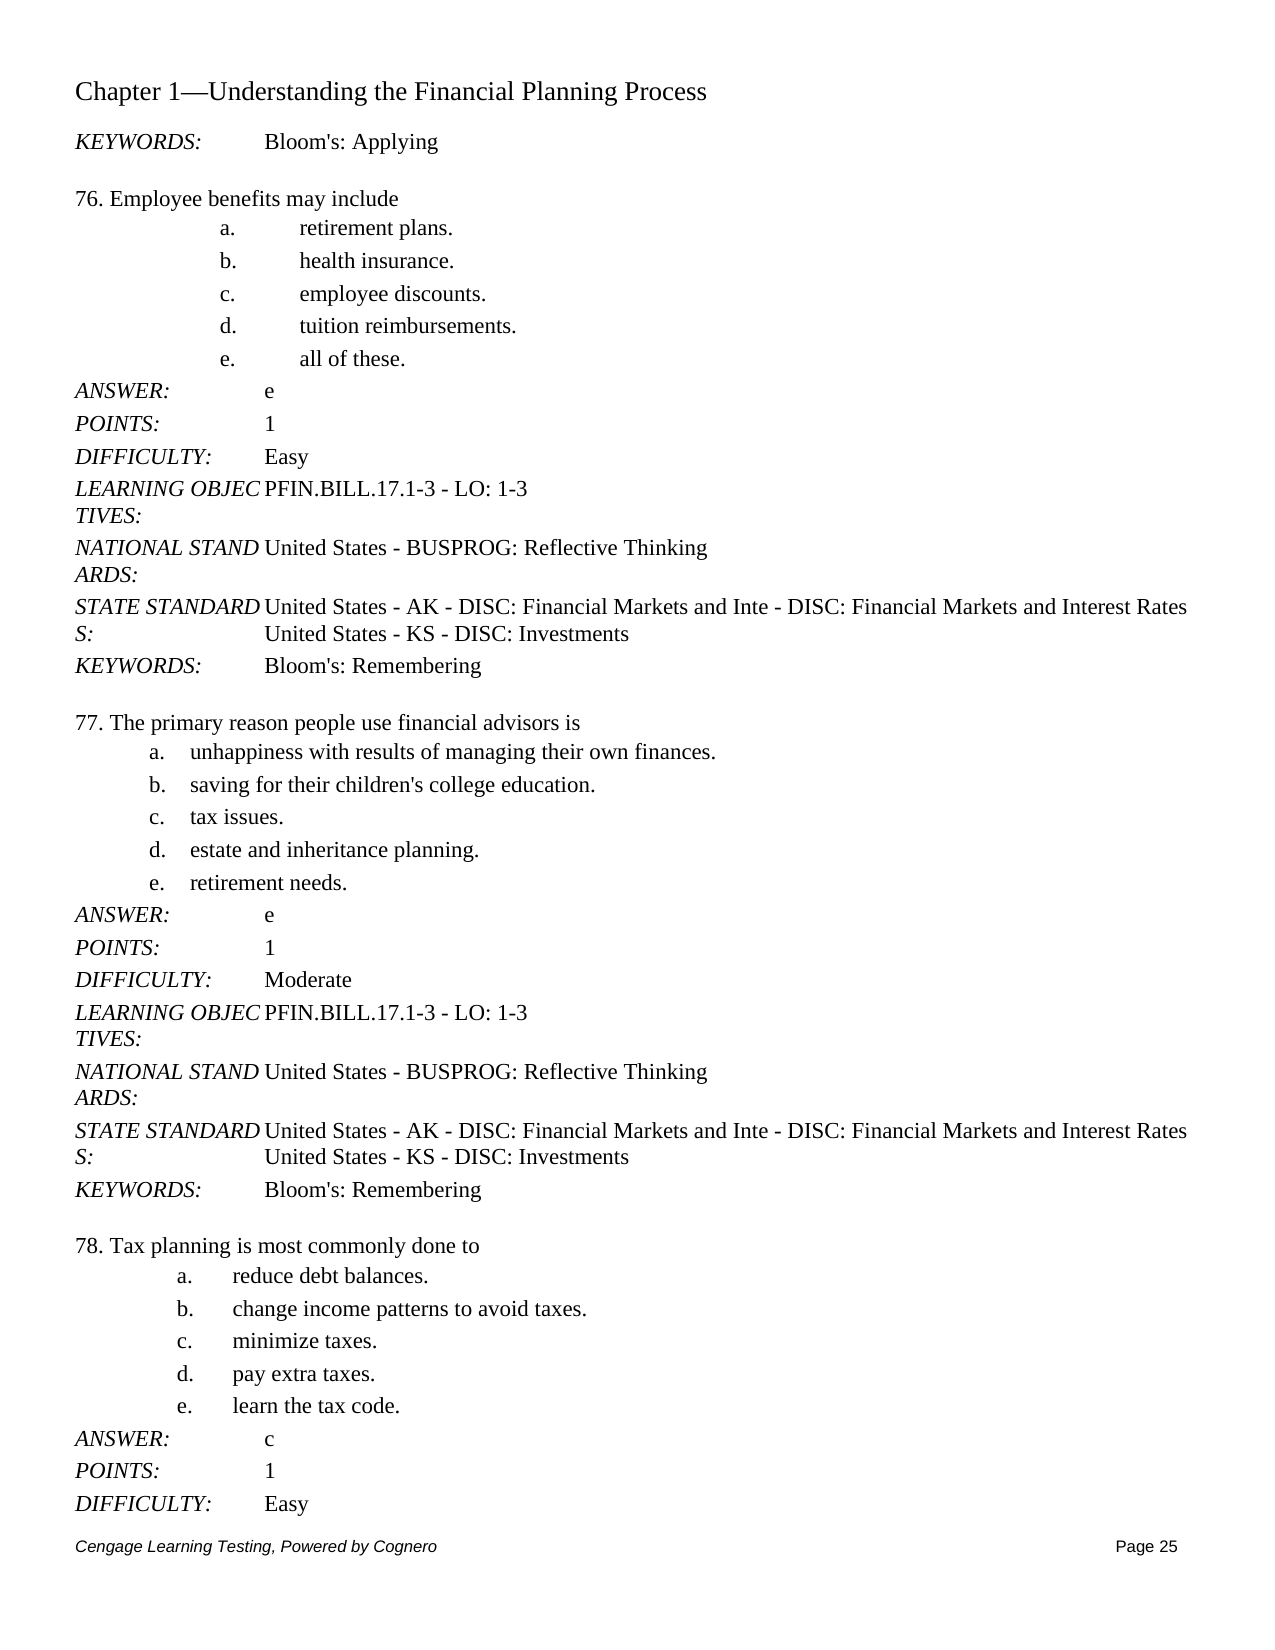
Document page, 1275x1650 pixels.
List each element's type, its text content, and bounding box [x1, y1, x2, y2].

table_header 76. Employee benefits may include [75, 211, 1200, 682]
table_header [75, 1259, 1200, 1520]
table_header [75, 125, 1200, 158]
table_header 77. The primary reason people use financial advisors is [75, 735, 1200, 1206]
